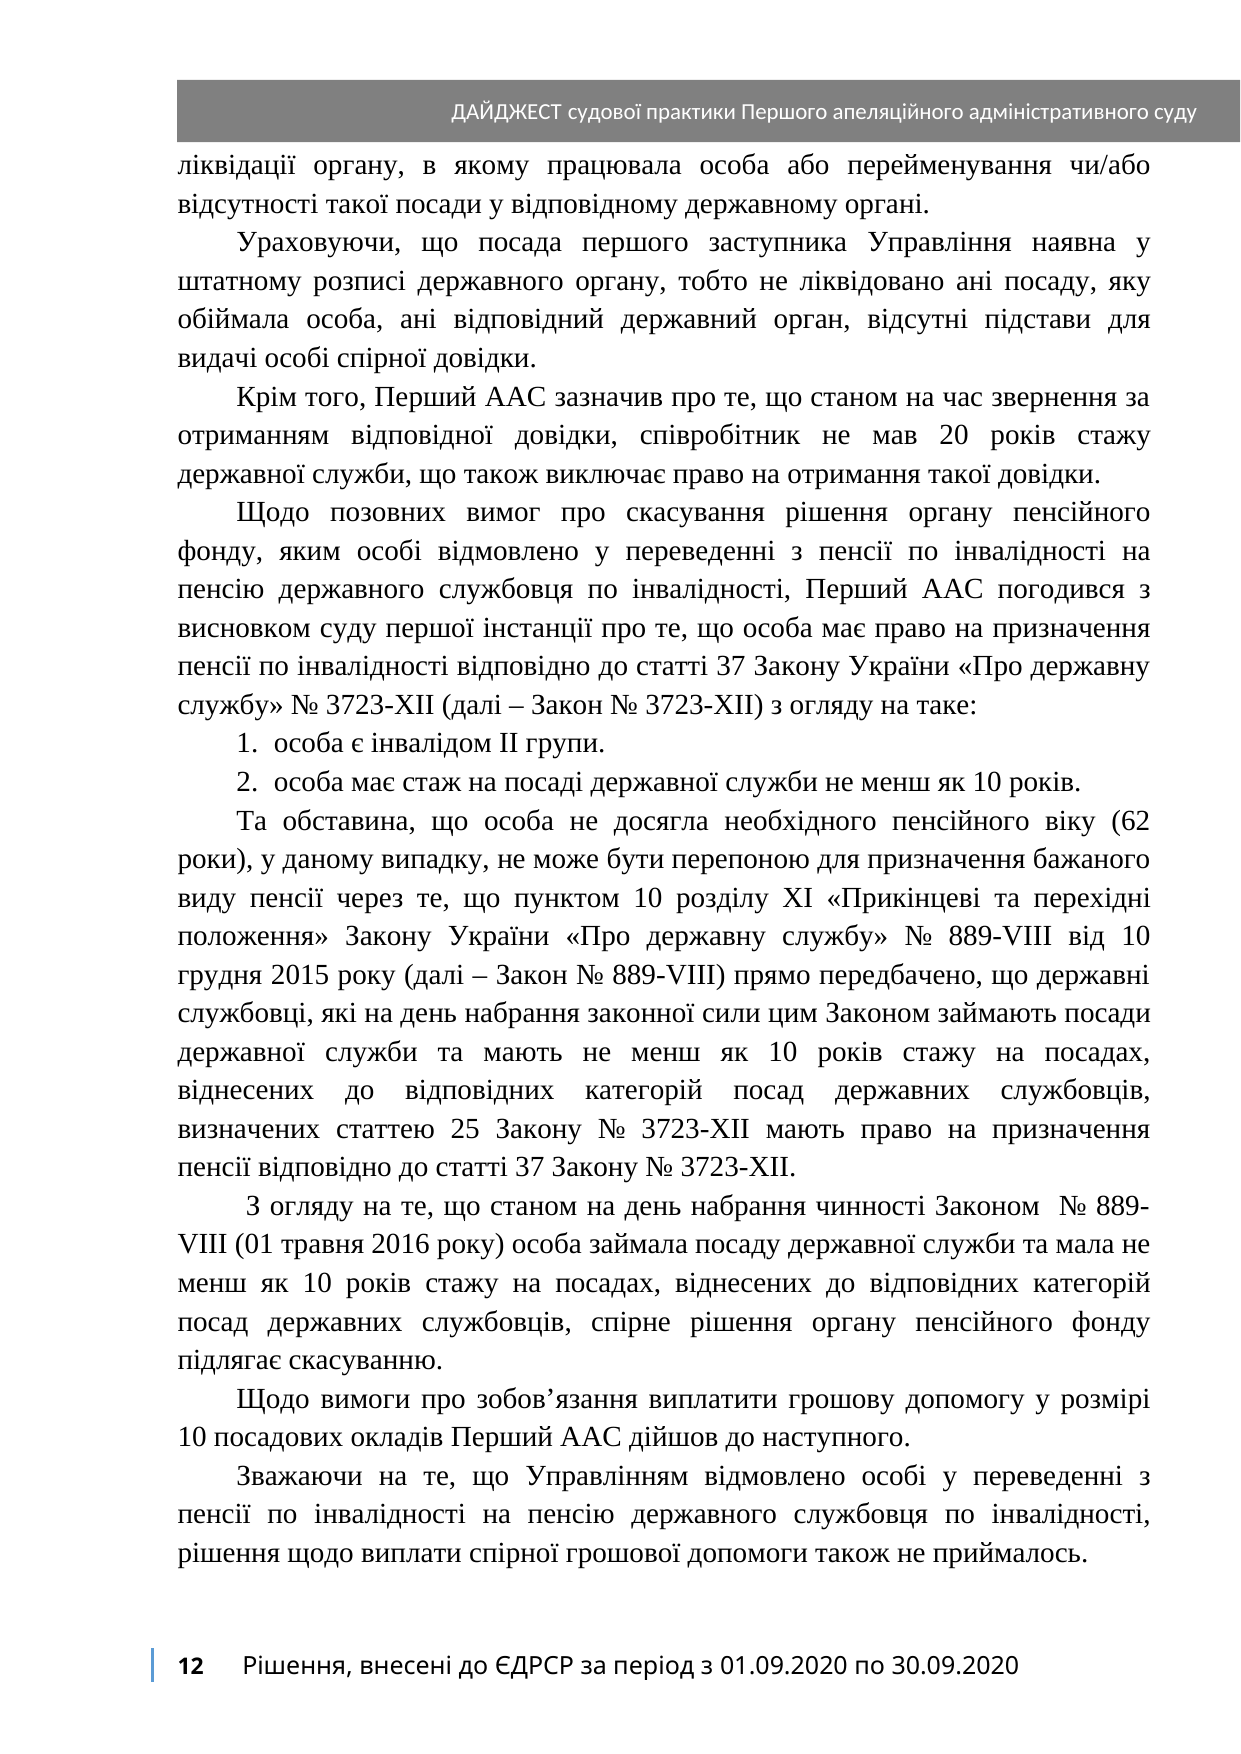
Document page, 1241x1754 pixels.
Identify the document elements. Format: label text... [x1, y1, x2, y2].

list особа має стаж на посаді державної служби не менш як 10 років. [236, 764, 1152, 798]
text Крім того, Перший ААС зазначив про те, що станом на час звернення за отриманням відповідної довідки, співробітник не мав 20 років стажу державної служби, що також виключає право на отримання такої довідки. [177, 379, 1152, 489]
text Щодо вимоги про зобов’язання виплатити грошову допомогу у розмірі 10 посадових окладів Перший ААС дійшов до наступного. [177, 1381, 1152, 1453]
text Щодо позовних вимог про скасування рішення органу пенсійного фонду, яким особі відмовлено у переведенні з пенсії по інвалідності на пенсію державного службовця по інвалідності, Перший ААС погодився з висновком суду першої інстанції про те, що особа має право на призначення пенсії по інвалідності відповідно до статті 37 Закону України «Про державну службу» № 3723-XII (далі – Закон № 3723-XII) з огляду на таке: [177, 494, 1152, 721]
list особа є інвалідом ІІ групи. [236, 726, 1152, 759]
text З огляду на те, що станом на день набрання чинності Законом № 889-VIII (01 травня 2016 року) особа займала посаду державної служби та мала не менш як 10 років стажу на посадах, віднесених до відповідних категорій посад державних службовців, спірне рішення органу пенсійного фонду підлягає скасуванню. [177, 1188, 1152, 1376]
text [177, 118, 1152, 219]
text Та обставина, що особа не досягла необхідного пенсійного віку (62 роки), у даному випадку, не може бути перепоною для призначення бажаного виду пенсії через те, що пунктом 10 розділу ХІ «Прикінцеві та перехідні положення» Закону України «Про державну службу» № 889-VIII від 10 грудня 2015 року (далі – Закон № 889-VIII) прямо передбачено, що державні службовці, які на день набрання законної сили цим Законом займають посади державної служби та мають не менш як 10 років стажу на посадах, віднесених до відповідних категорій посад державних службовців, визначених статтею 25 Закону № 3723-ХІІ мають право на призначення пенсії відповідно до статті 37 Закону № 3723-XII. [177, 803, 1152, 1183]
text Ураховуючи, що посада першого заступника Управління наявна у штатному розписі державного органу, тобто не ліквідовано ані посаду, яку обіймала особа, ані відповідний державний орган, відсутні підстави для видачі особі спірної довідки. [177, 224, 1152, 374]
text Зважаючи на те, що Управлінням відмовлено особі у переведенні з пенсії по інвалідності на пенсію державного службовця по інвалідності, рішення щодо виплати спірної грошової допомоги також не приймалось. [177, 1458, 1152, 1568]
